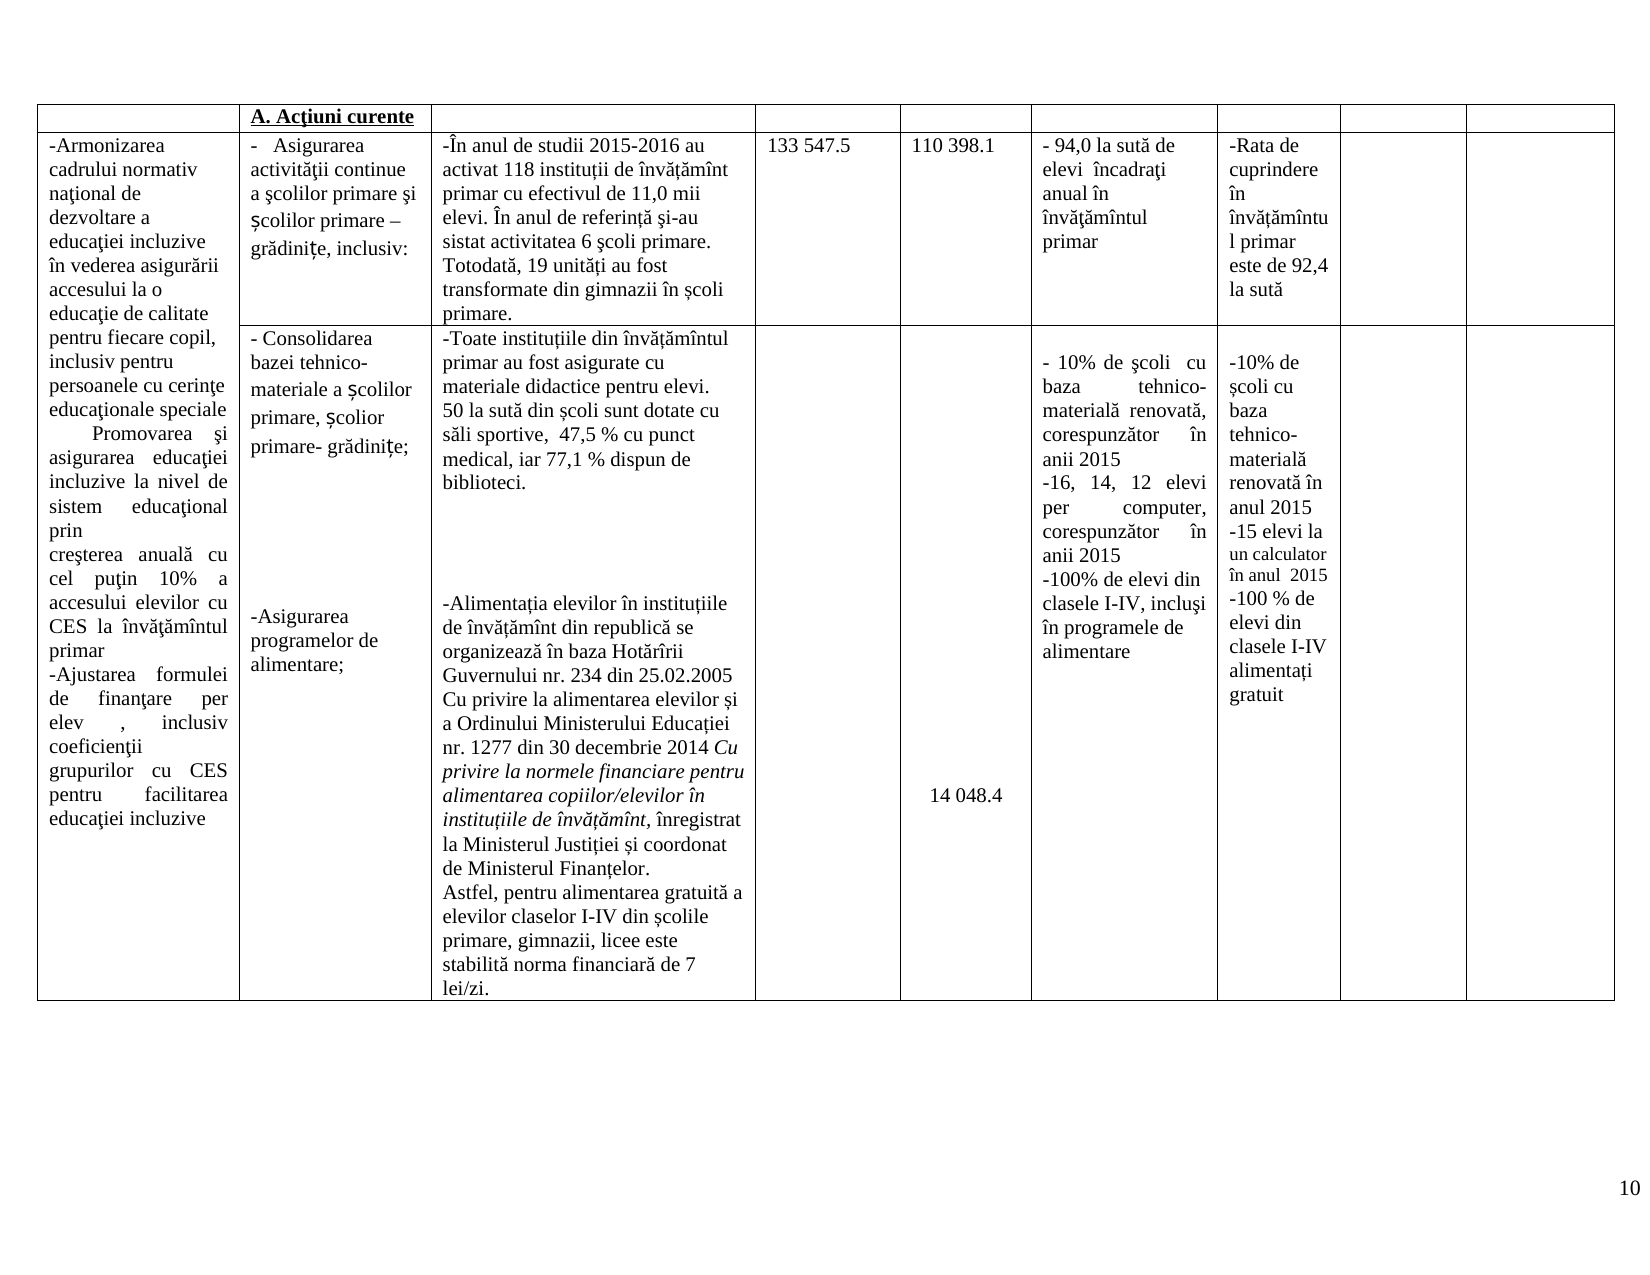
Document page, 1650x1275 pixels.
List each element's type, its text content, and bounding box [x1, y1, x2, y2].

table_cell [1467, 133, 1614, 325]
table_cell -10% de școli cu baza tehnico-materială renovată în anul 2015 -15 elevi la un calculator în anul 2015 -100 % de elevi din clasele I-IV alimentați gratuit [1218, 326, 1340, 1000]
table_cell [1341, 326, 1466, 1000]
table_cell -În anul de studii 2015-2016 au activat 118 instituții de învățămînt primar cu efectivul de 11,0 mii elevi. În anul de referință şi-au sistat activitatea 6 şcoli primare. Totodată, 19 unități au fost transformate din gimnazii în școli primare. [432, 133, 755, 325]
table_cell - 10% de şcoli cu baza tehnico-materială renovată, corespunzător în anii 2015 -16, 14, 12 elevi per computer, corespunzător în anii 2015 -100% de elevi din clasele I-IV, incluşi în programele de alimentare [1032, 326, 1217, 1000]
table_cell [756, 326, 900, 1000]
table_cell -Rata de cuprindere în învățămîntul primar este de 92,4 la sută [1218, 133, 1340, 325]
table_cell 133 547.5 [756, 133, 900, 325]
table_cell - Asigurarea activităţii continue a şcolilor primare şi școlilor primare – grădinițe, inclusiv: [240, 133, 431, 325]
table_cell -Armonizarea cadrului normativ naţional de dezvoltare a educaţiei incluzive în vederea asigurării accesului la o educaţie de calitate pentru fiecare copil, inclusiv pentru persoanele cu cerinţe educaţionale speciale Promovarea şi asigurarea educaţiei incluzive la nivel de sistem educaţional prin creşterea anuală cu cel puţin 10% a accesului elevilor cu CES la învăţămîntul primar -Ajustarea formulei de finanţare per elev , inclusiv coeficienţii grupurilor cu CES pentru facilitarea educaţiei incluzive [38, 133, 239, 1000]
table_cell [1032, 105, 1217, 132]
table_cell [901, 105, 1031, 132]
table_cell - 94,0 la sută de elevi încadraţi anual în învăţămîntul primar [1032, 133, 1217, 325]
table_cell [1467, 326, 1614, 1000]
table_cell [1341, 105, 1466, 132]
table_cell [432, 105, 755, 132]
table_cell [1467, 105, 1614, 132]
table_cell [1218, 105, 1340, 132]
table_cell [1341, 133, 1466, 325]
table_cell [38, 105, 239, 132]
table_cell 110 398.1 [901, 133, 1031, 325]
table_cell [756, 105, 900, 132]
table_cell A. Acţiuni curente [240, 105, 431, 132]
table_cell - Consolidarea bazei tehnico-materiale a școlilor primare, școlior primare- grădinițe; -Asigurarea programelor de alimentare; [240, 326, 431, 1000]
table_cell 14 048.4 [901, 326, 1031, 1000]
table_cell -Toate instituțiile din învățămîntul primar au fost asigurate cu materiale didactice pentru elevi. 50 la sută din școli sunt dotate cu săli sportive, 47,5 % cu punct medical, iar 77,1 % dispun de biblioteci. -Alimentația elevilor în instituțiile de învățămînt din republică se organizează în baza Hotărîrii Guvernului nr. 234 din 25.02.2005 Cu privire la alimentarea elevilor și a Ordinului Ministerului Educației nr. 1277 din 30 decembrie 2014 Cu privire la normele financiare pentru alimentarea copiilor/elevilor în instituțiile de învățămînt, înregistrat la Ministerul Justiției și coordonat de Ministerul Finanțelor. Astfel, pentru alimentarea gratuită a elevilor claselor I-IV din școlile primare, gimnazii, licee este stabilită norma financiară de 7 lei/zi. [432, 326, 755, 1000]
